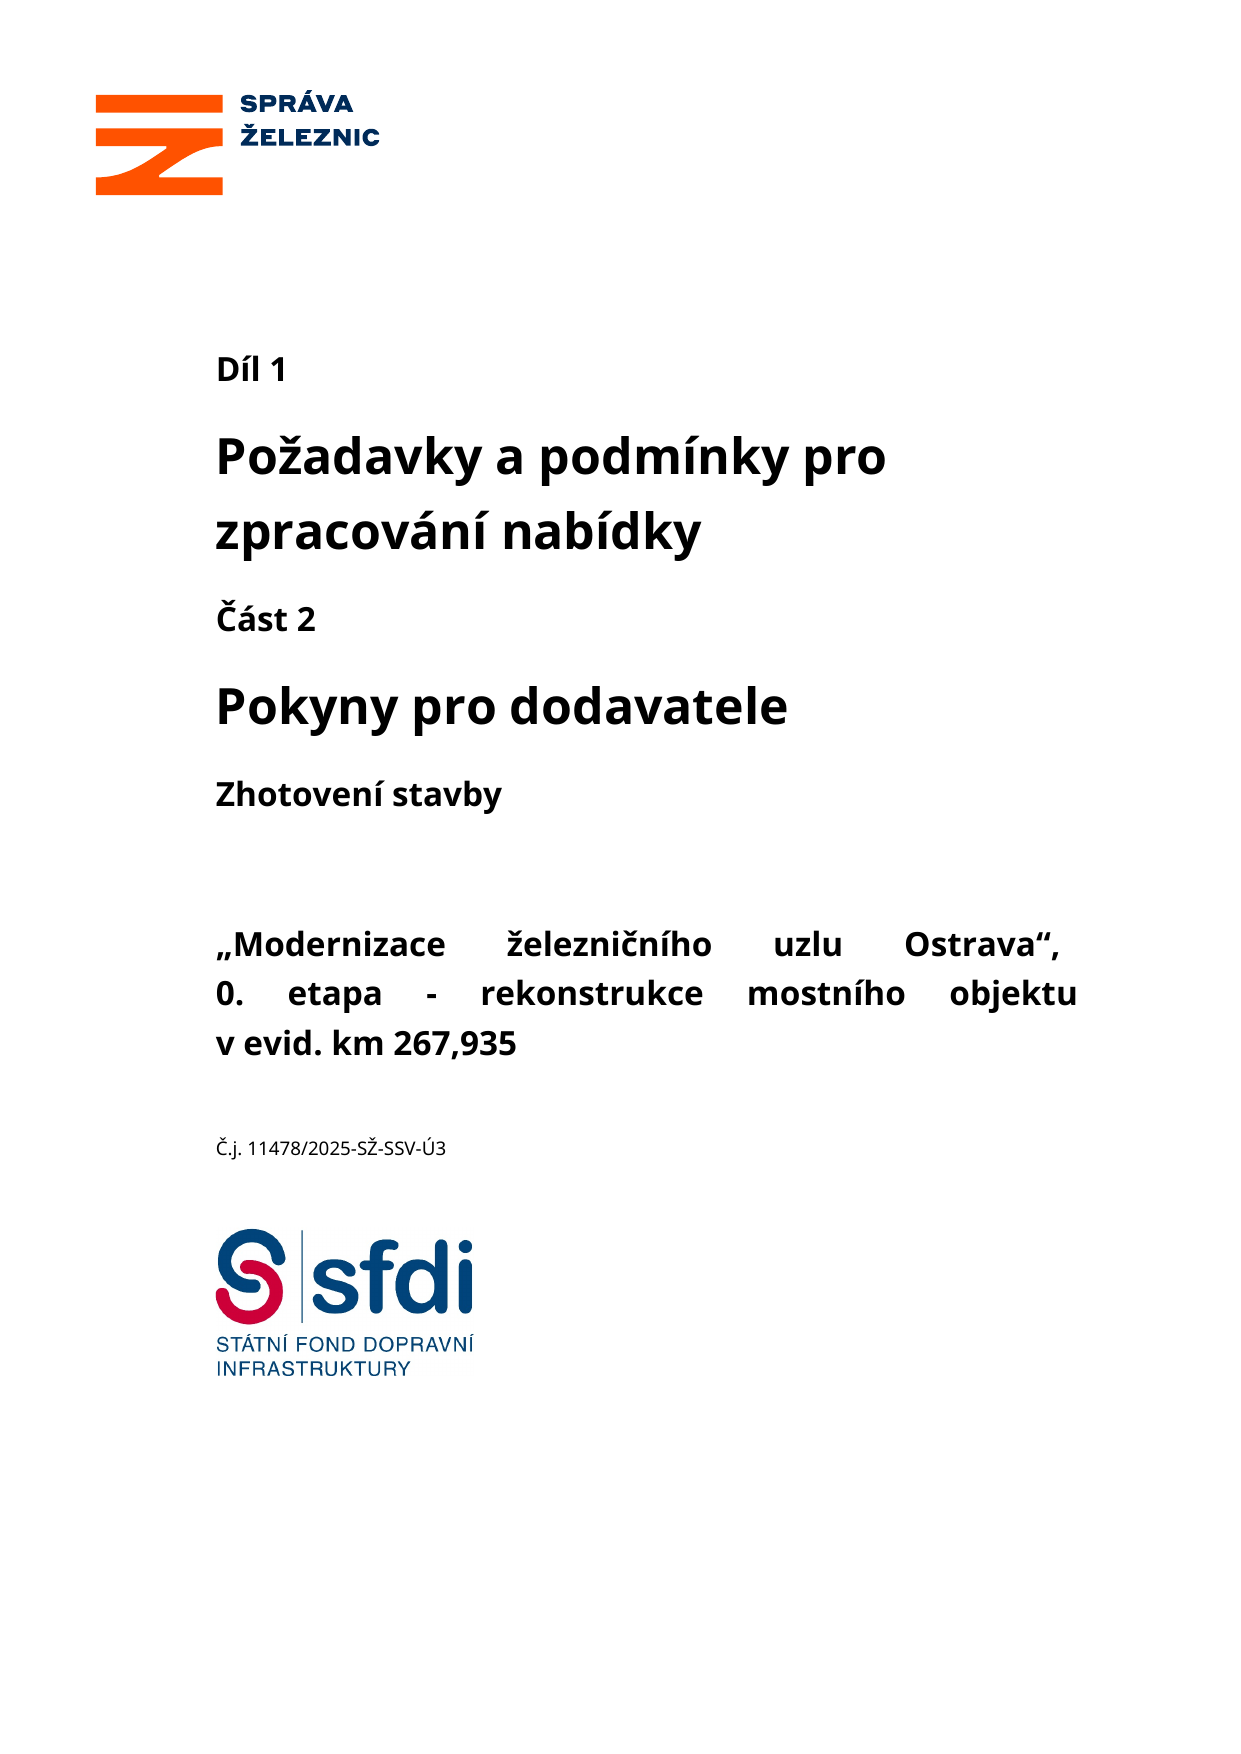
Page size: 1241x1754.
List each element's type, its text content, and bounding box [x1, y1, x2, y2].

text „Modernizace železničního uzlu Ostrava“, 0. etapa - rekonstrukce mostního objektu v evid. km 267,935 [216, 920, 1122, 1066]
text Zhotovení stavby [216, 771, 1122, 816]
text Pokyny pro dodavatele [216, 671, 1122, 739]
picture [215, 1227, 474, 1376]
text Část 2 [216, 596, 1122, 641]
list Č.j. 11478/2025-SŽ-SSV-Ú3 [216, 1136, 1122, 1161]
text Díl 1 [216, 346, 1122, 391]
text Požadavky a podmínky pro zpracování nabídky [216, 421, 1122, 564]
